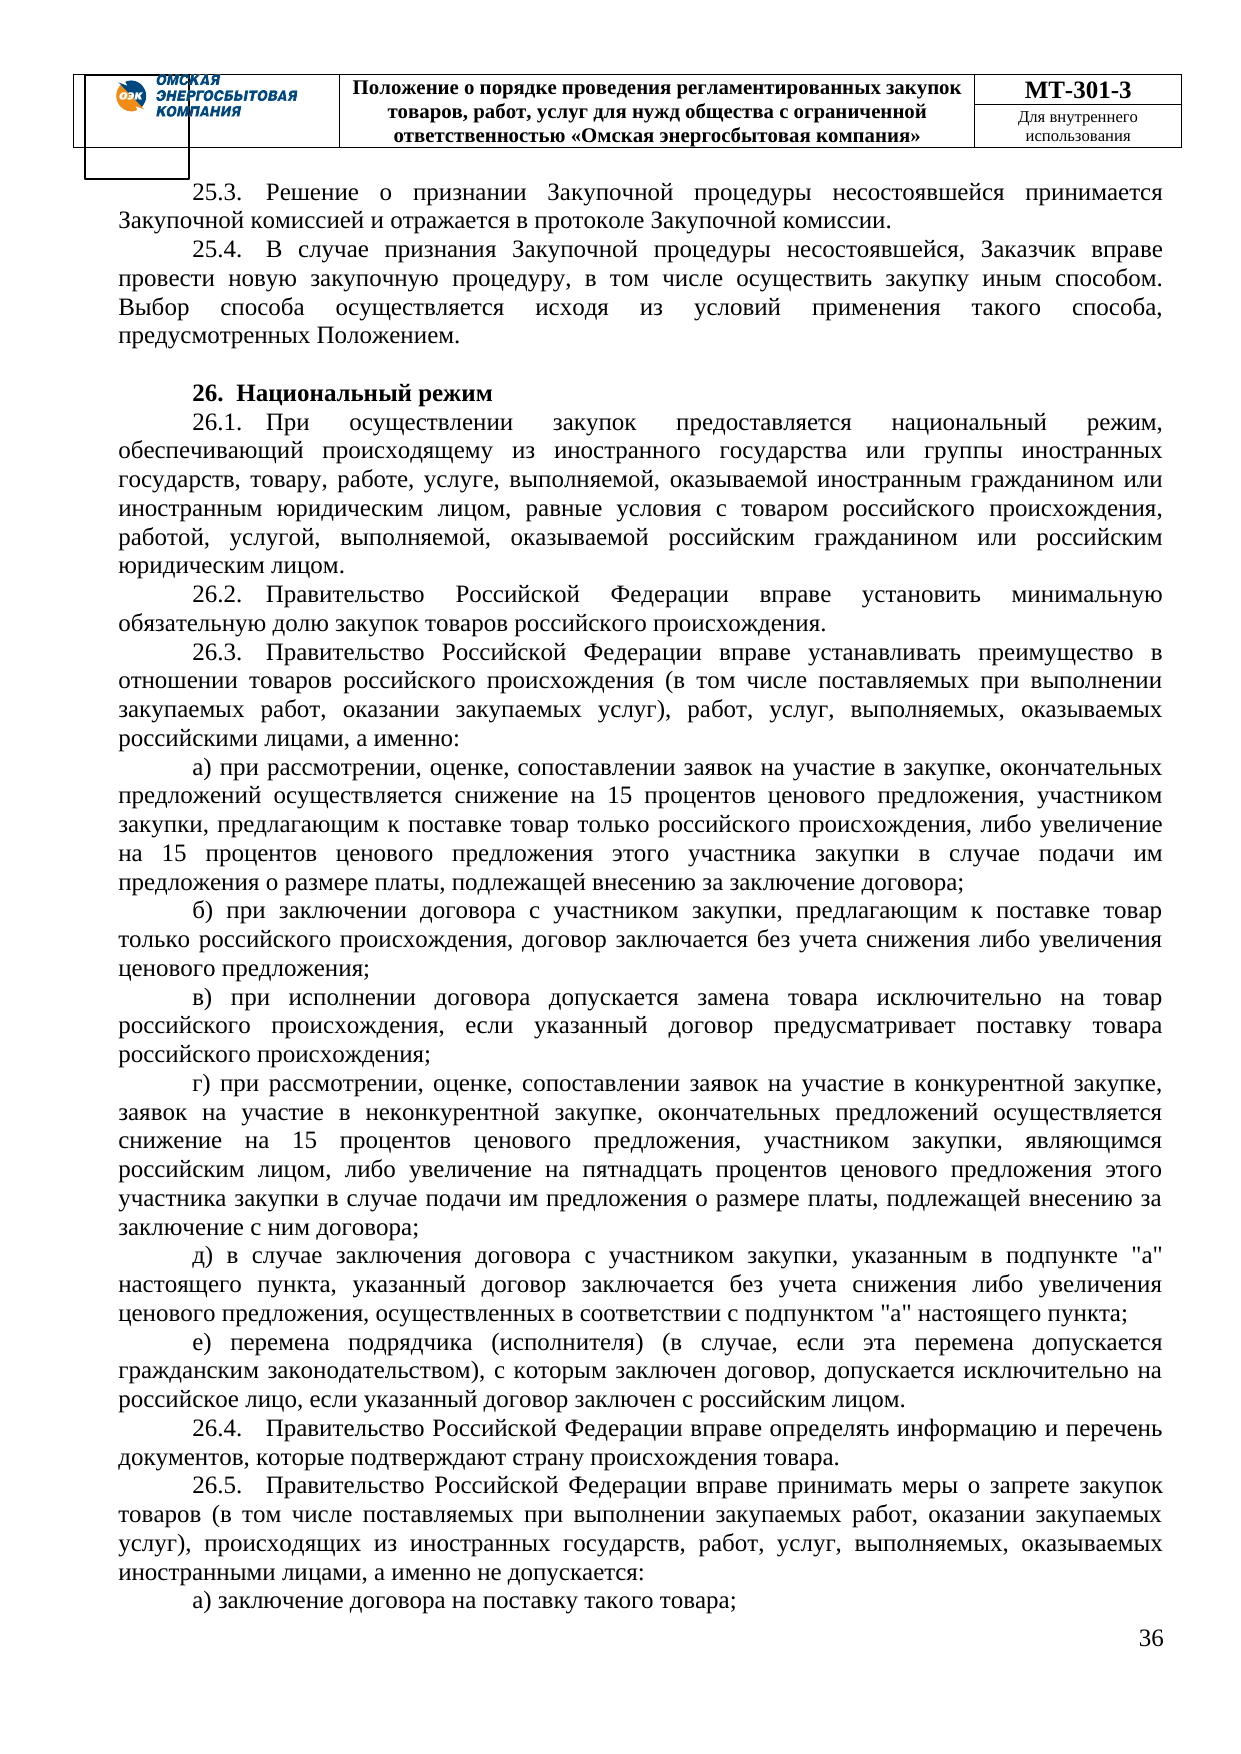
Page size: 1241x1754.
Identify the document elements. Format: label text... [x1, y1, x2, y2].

list а) при рассмотрении, оценке, сопоставлении заявок на участие в закупке, окончательных предложений осуществляется снижение на 15 процентов ценового предложения, участником закупки, предлагающим к поставке товар только российского происхождения, либо увеличение на 15 процентов ценового предложения этого участника закупки в случае подачи им предложения о размере платы, подлежащей внесению за заключение договора; [118, 752, 1163, 896]
list В случае признания Закупочной процедуры несостоявшейся, Заказчик вправе провести новую закупочную процедуру, в том числе осуществить закупку иным способом. Выбор способа осуществляется исходя из условий применения такого способа, предусмотренных Положением. [118, 234, 1163, 349]
list г) при рассмотрении, оценке, сопоставлении заявок на участие в конкурентной закупке, заявок на участие в неконкурентной закупке, окончательных предложений осуществляется снижение на 15 процентов ценового предложения, участником закупки, являющимся российским лицом, либо увеличение на пятнадцать процентов ценового предложения этого участника закупки в случае подачи им предложения о размере платы, подлежащей внесению за заключение с ним договора; [118, 1068, 1163, 1241]
picture [116, 74, 298, 117]
list Правительство Российской Федерации вправе принимать меры о запрете закупок товаров (в том числе поставляемых при выполнении закупаемых работ, оказании закупаемых услуг), происходящих из иностранных государств, работ, услуг, выполняемых, оказываемых иностранными лицами, а именно не допускается: [118, 1471, 1163, 1586]
list При осуществлении закупок предоставляется национальный режим, обеспечивающий происходящему из иностранного государства или группы иностранных государств, товару, работе, услуге, выполняемой, оказываемой иностранным гражданином или иностранным юридическим лицом, равные условия с товаром российского происхождения, работой, услугой, выполняемой, оказываемой российским гражданином или российским юридическим лицом. [118, 407, 1163, 579]
list Правительство Российской Федерации вправе установить минимальную обязательную долю закупок товаров российского происхождения. [118, 579, 1163, 637]
list Правительство Российской Федерации вправе устанавливать преимущество в отношении товаров российского происхождения (в том числе поставляемых при выполнении закупаемых работ, оказании закупаемых услуг), работ, услуг, выполняемых, оказываемых российскими лицами, а именно: [118, 637, 1163, 752]
list б) при заключении договора с участником закупки, предлагающим к поставке товар только российского происхождения, договор заключается без учета снижения либо увеличения ценового предложения; [118, 896, 1163, 982]
list д) в случае заключения договора с участником закупки, указанным в подпункте "а" настоящего пункта, указанный договор заключается без учета снижения либо увеличения ценового предложения, осуществленных в соответствии с подпунктом "а" настоящего пункта; [118, 1241, 1163, 1327]
list в) при исполнении договора допускается замена товара исключительно на товар российского происхождения, если указанный договор предусматривает поставку товара российского происхождения; [118, 982, 1163, 1068]
list а) заключение договора на поставку такого товара; [118, 1586, 1163, 1614]
list Правительство Российской Федерации вправе определять информацию и перечень документов, которые подтверждают страну происхождения товара. [118, 1413, 1163, 1471]
list е) перемена подрядчика (исполнителя) (в случае, если эта перемена допускается гражданским законодательством), с которым заключен договор, допускается исключительно на российское лицо, если указанный договор заключен с российским лицом. [118, 1327, 1163, 1413]
list Национальный режим [118, 378, 1163, 407]
list Решение о признании Закупочной процедуры несостоявшейся принимается Закупочной комиссией и отражается в протоколе Закупочной комиссии. [118, 177, 1163, 234]
